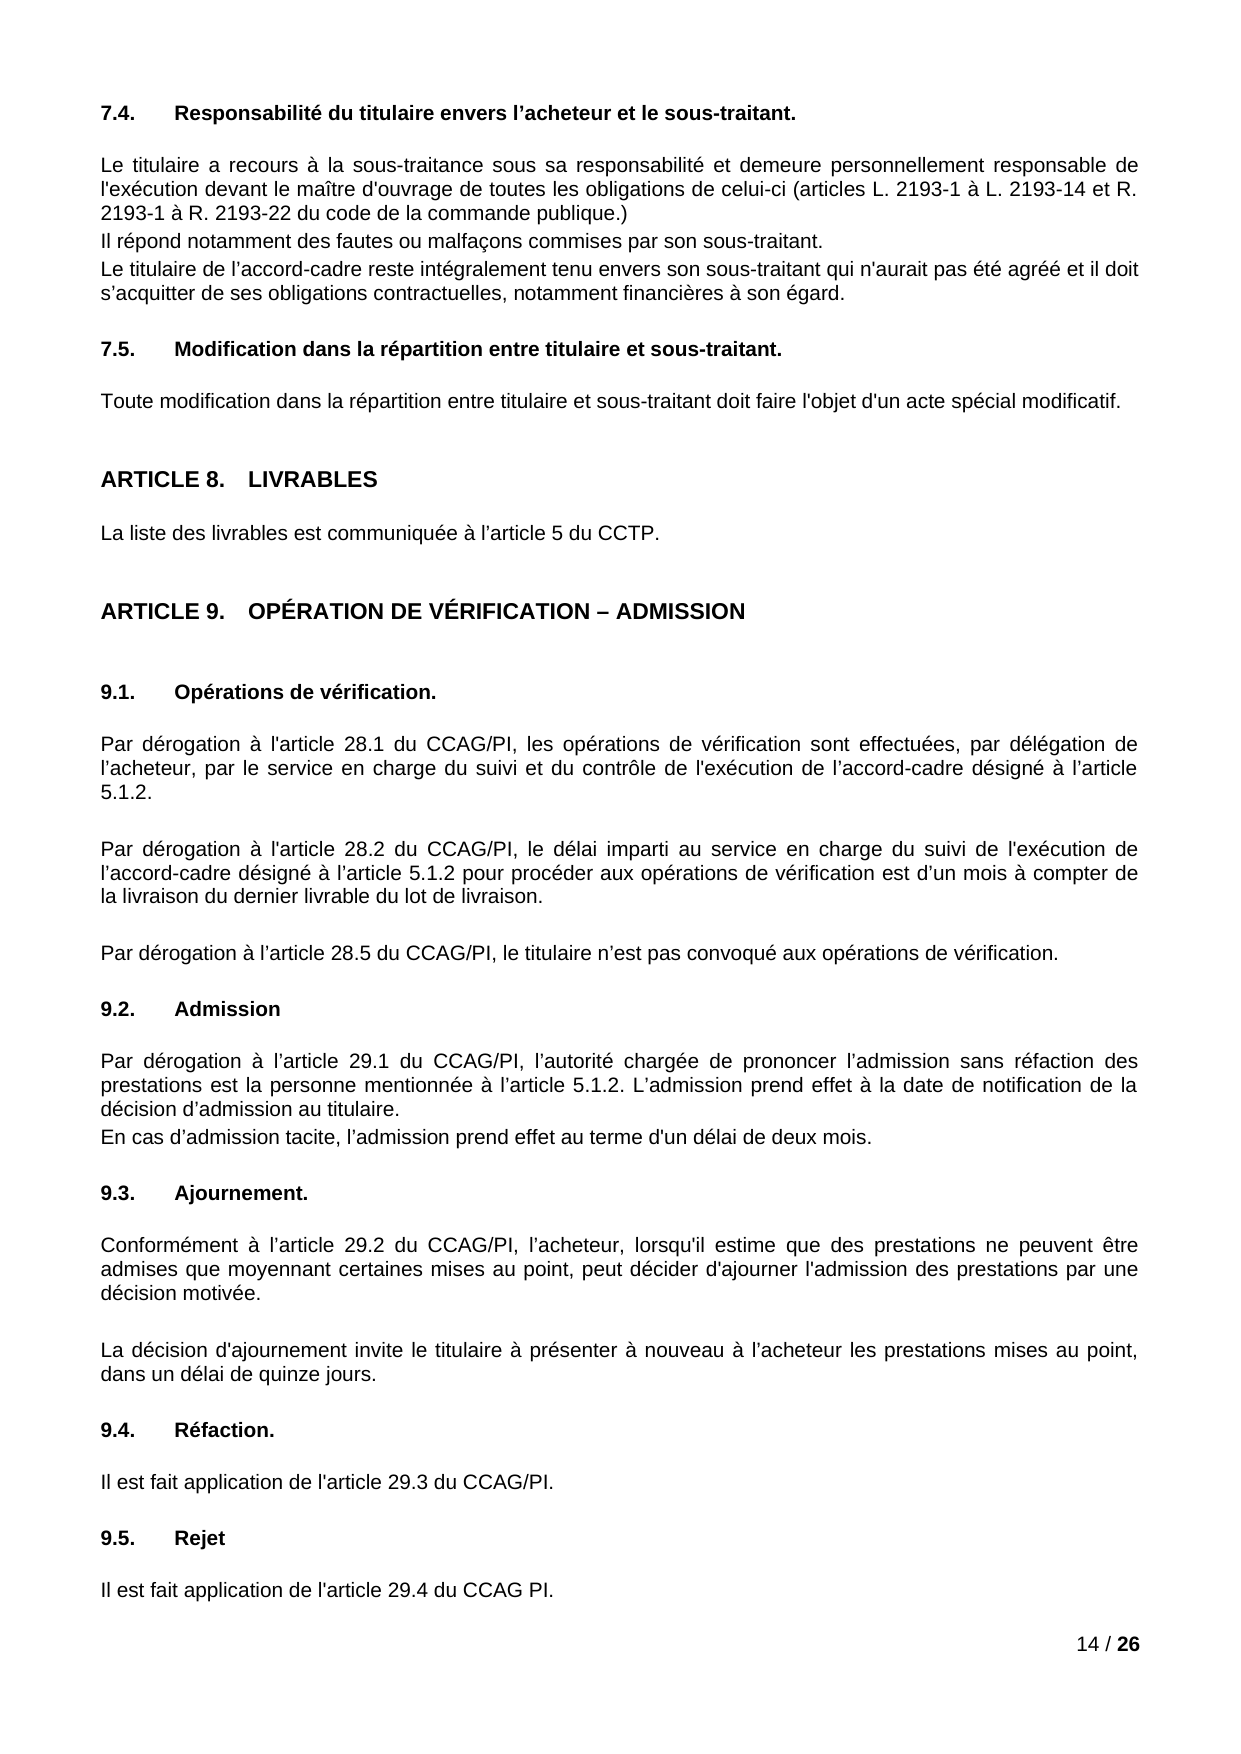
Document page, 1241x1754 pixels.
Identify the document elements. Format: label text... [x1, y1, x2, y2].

subtitle LIVRABLES [100, 466, 1140, 492]
subtitle Modification dans la répartition entre titulaire et sous-traitant. [100, 337, 1140, 361]
text Toute modification dans la répartition entre titulaire et sous-traitant doit faire l'objet d'un acte spécial modificatif. [100, 389, 1140, 413]
subtitle Ajournement. [100, 1181, 1140, 1205]
text En cas d’admission tacite, l’admission prend effet au terme d'un délai de deux mois. [100, 1125, 1140, 1149]
text Par dérogation à l'article 28.1 du CCAG/PI, les opérations de vérification sont effectuées, par délégation de l’acheteur, par le service en charge du suivi et du contrôle de l'exécution de l’accord-cadre désigné à l’article 5.1.2. [100, 732, 1140, 804]
text Conformément à l’article 29.2 du CCAG/PI, l’acheteur, lorsqu'il estime que des prestations ne peuvent être admises que moyennant certaines mises au point, peut décider d'ajourner l'admission des prestations par une décision motivée. [100, 1233, 1140, 1305]
text Le titulaire de l’accord-cadre reste intégralement tenu envers son sous-traitant qui n'aurait pas été agréé et il doit s’acquitter de ses obligations contractuelles, notamment financières à son égard. [100, 257, 1140, 304]
text Par dérogation à l'article 28.2 du CCAG/PI, le délai imparti au service en charge du suivi de l'exécution de l’accord-cadre désigné à l’article 5.1.2 pour procéder aux opérations de vérification est d’un mois à compter de la livraison du dernier livrable du lot de livraison. [100, 836, 1140, 908]
subtitle Réfaction. [100, 1418, 1140, 1442]
text Il est fait application de l'article 29.3 du CCAG/PI. [100, 1470, 1140, 1494]
text La décision d'ajournement invite le titulaire à présenter à nouveau à l’acheteur les prestations mises au point, dans un délai de quinze jours. [100, 1337, 1140, 1385]
text Il est fait application de l'article 29.4 du CCAG PI. [100, 1578, 1140, 1602]
text Par dérogation à l’article 29.1 du CCAG/PI, l’autorité chargée de prononcer l’admission sans réfaction des prestations est la personne mentionnée à l’article 5.1.2. L’admission prend effet à la date de notification de la décision d’admission au titulaire. [100, 1049, 1140, 1121]
subtitle Opérations de vérification. [100, 680, 1140, 704]
subtitle Admission [100, 997, 1140, 1021]
text La liste des livrables est communiquée à l’article 5 du CCTP. [100, 521, 1140, 544]
subtitle OPÉRATION DE VÉRIFICATION – ADMISSION [100, 598, 1140, 624]
text Il répond notamment des fautes ou malfaçons commises par son sous-traitant. [100, 228, 1140, 252]
text Le titulaire a recours à la sous-traitance sous sa responsabilité et demeure personnellement responsable de l'exécution devant le maître d'ouvrage de toutes les obligations de celui-ci (articles L. 2193-1 à L. 2193-14 et R. 2193-1 à R. 2193-22 du code de la commande publique.) [100, 152, 1140, 224]
subtitle Rejet [100, 1526, 1140, 1550]
text Par dérogation à l’article 28.5 du CCAG/PI, le titulaire n’est pas convoqué aux opérations de vérification. [100, 941, 1140, 964]
subtitle Responsabilité du titulaire envers l’acheteur et le sous-traitant. [100, 100, 1140, 124]
